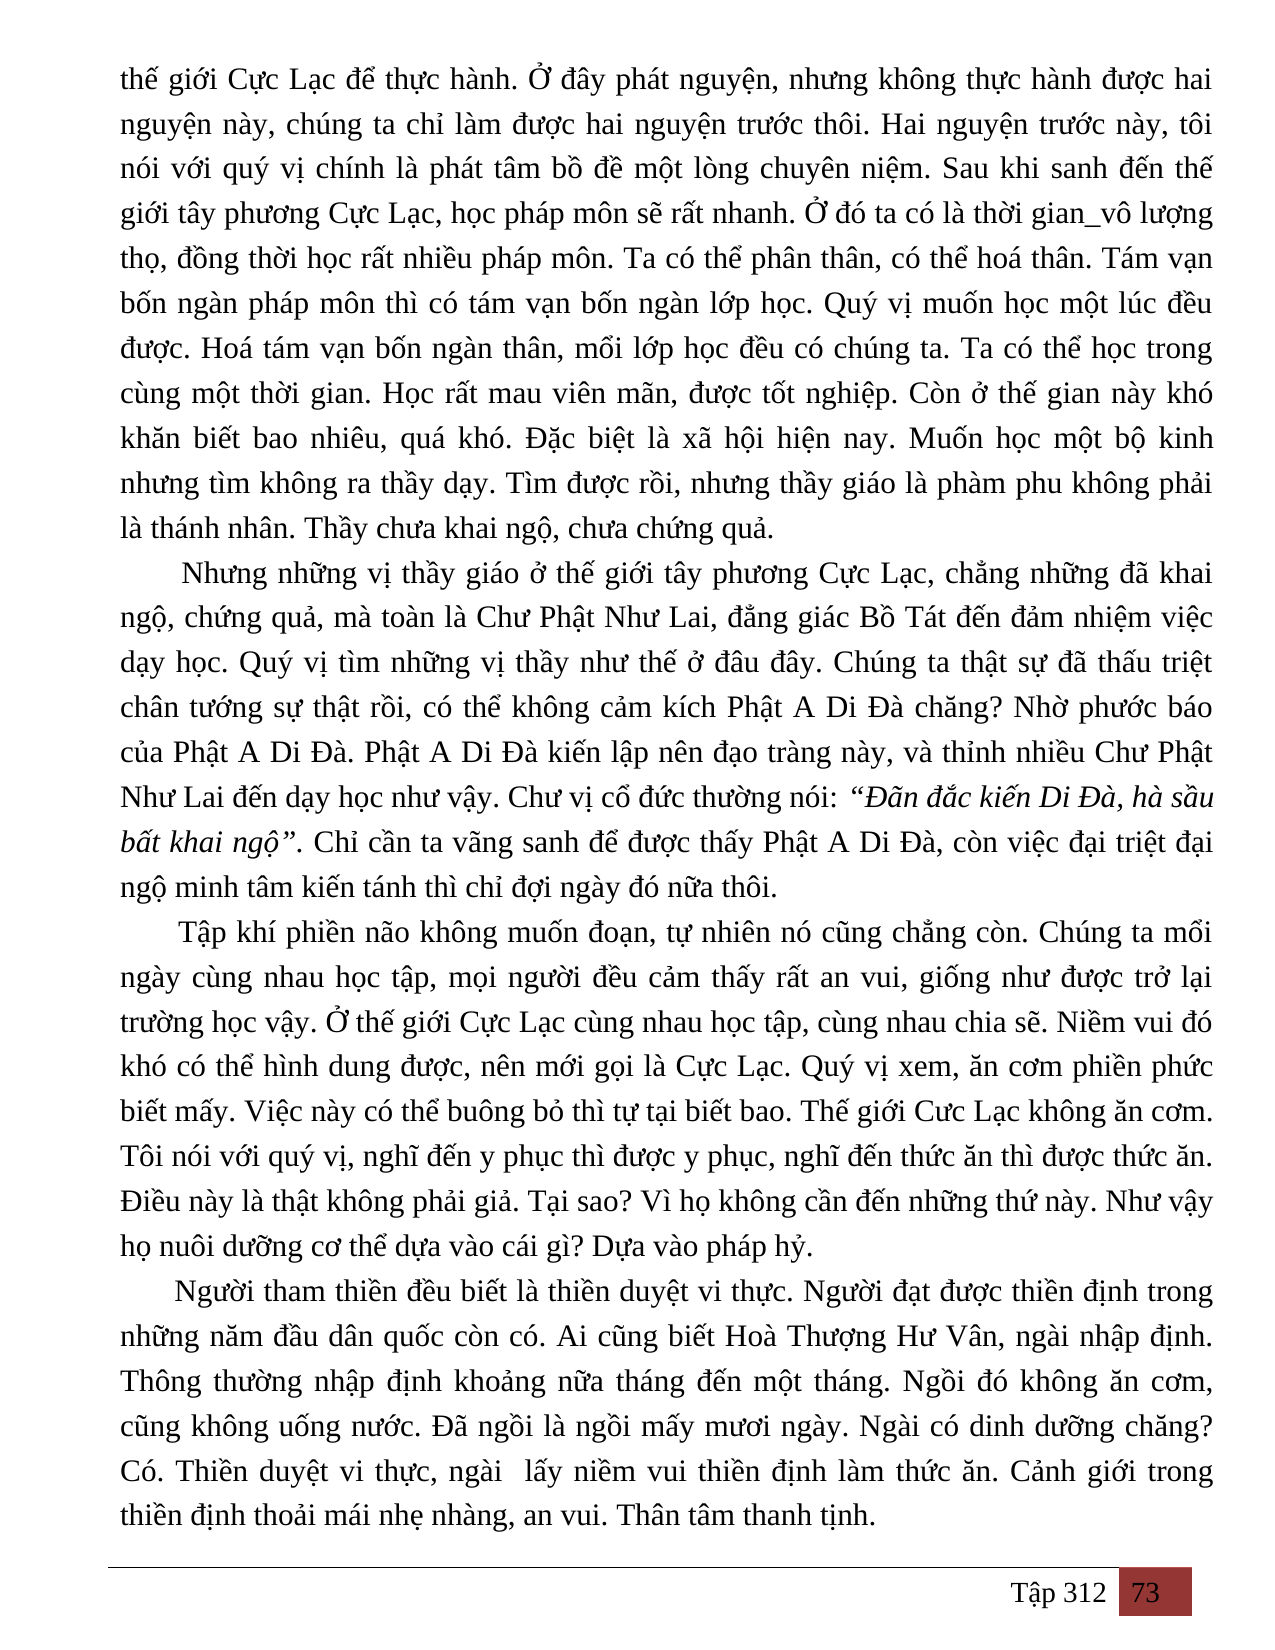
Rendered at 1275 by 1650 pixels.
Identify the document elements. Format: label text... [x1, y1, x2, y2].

text Người tham thiền đều biết là thiền duyệt vi thực. Người đạt được thiền định trong những năm đầu dân quốc còn có. Ai cũng biết Hoà Thượng Hư Vân, ngài nhập định. Thông thường nhập định khoảng nữa tháng đến một tháng. Ngồi đó không ăn cơm, cũng không uống nước. Đã ngồi là ngồi mấy mươi ngày. Ngài có dinh dưỡng chăng? Có. Thiền duyệt vi thực, ngài lấy niềm vui thiền định làm thức ăn. Cảnh giới trong thiền định thoải mái nhẹ nhàng, an vui. Thân tâm thanh tịnh. [120, 1272, 1215, 1533]
text Tập khí phiền não không muốn đoạn, tự nhiên nó cũng chẳng còn. Chúng ta mổi ngày cùng nhau học tập, mọi người đều cảm thấy rất an vui, giống như được trở lại trường học vậy. Ở thế giới Cực Lạc cùng nhau học tập, cùng nhau chia sẽ. Niềm vui đó khó có thể hình dung được, nên mới gọi là Cực Lạc. Quý vị xem, ăn cơm phiền phức biết mấy. Việc này có thể buông bỏ thì tự tại biết bao. Thế giới Cưc Lạc không ăn cơm. Tôi nói với quý vị, nghĩ đến y phục thì được y phục, nghĩ đến thức ăn thì được thức ăn. Điều này là thật không phải giả. Tại sao? Vì họ không cần đến những thứ này. Như vậy họ nuôi dưỡng cơ thể dựa vào cái gì? Dựa vào pháp hỷ. [120, 913, 1215, 1263]
text Nhưng những vị thầy giáo ở thế giới tây phương Cực Lạc, chẳng những đã khai ngộ, chứng quả, mà toàn là Chư Phật Như Lai, đẳng giác Bồ Tát đến đảm nhiệm việc dạy học. Quý vị tìm những vị thầy như thế ở đâu đây. Chúng ta thật sự đã thấu triệt chân tướng sự thật rồi, có thể không cảm kích Phật A Di Đà chăng? Nhờ phước báo của Phật A Di Đà. Phật A Di Đà kiến lập nên đạo tràng này, và thỉnh nhiều Chư Phật Như Lai đến dạy học như vậy. Chư vị cổ đức thường nói: “Đãn đắc kiến Di Đà, hà sầu bất khai ngộ”. Chỉ cần ta vãng sanh để được thấy Phật A Di Đà, còn việc đại triệt đại ngộ minh tâm kiến tánh thì chỉ đợi ngày đó nữa thôi. [120, 554, 1215, 904]
